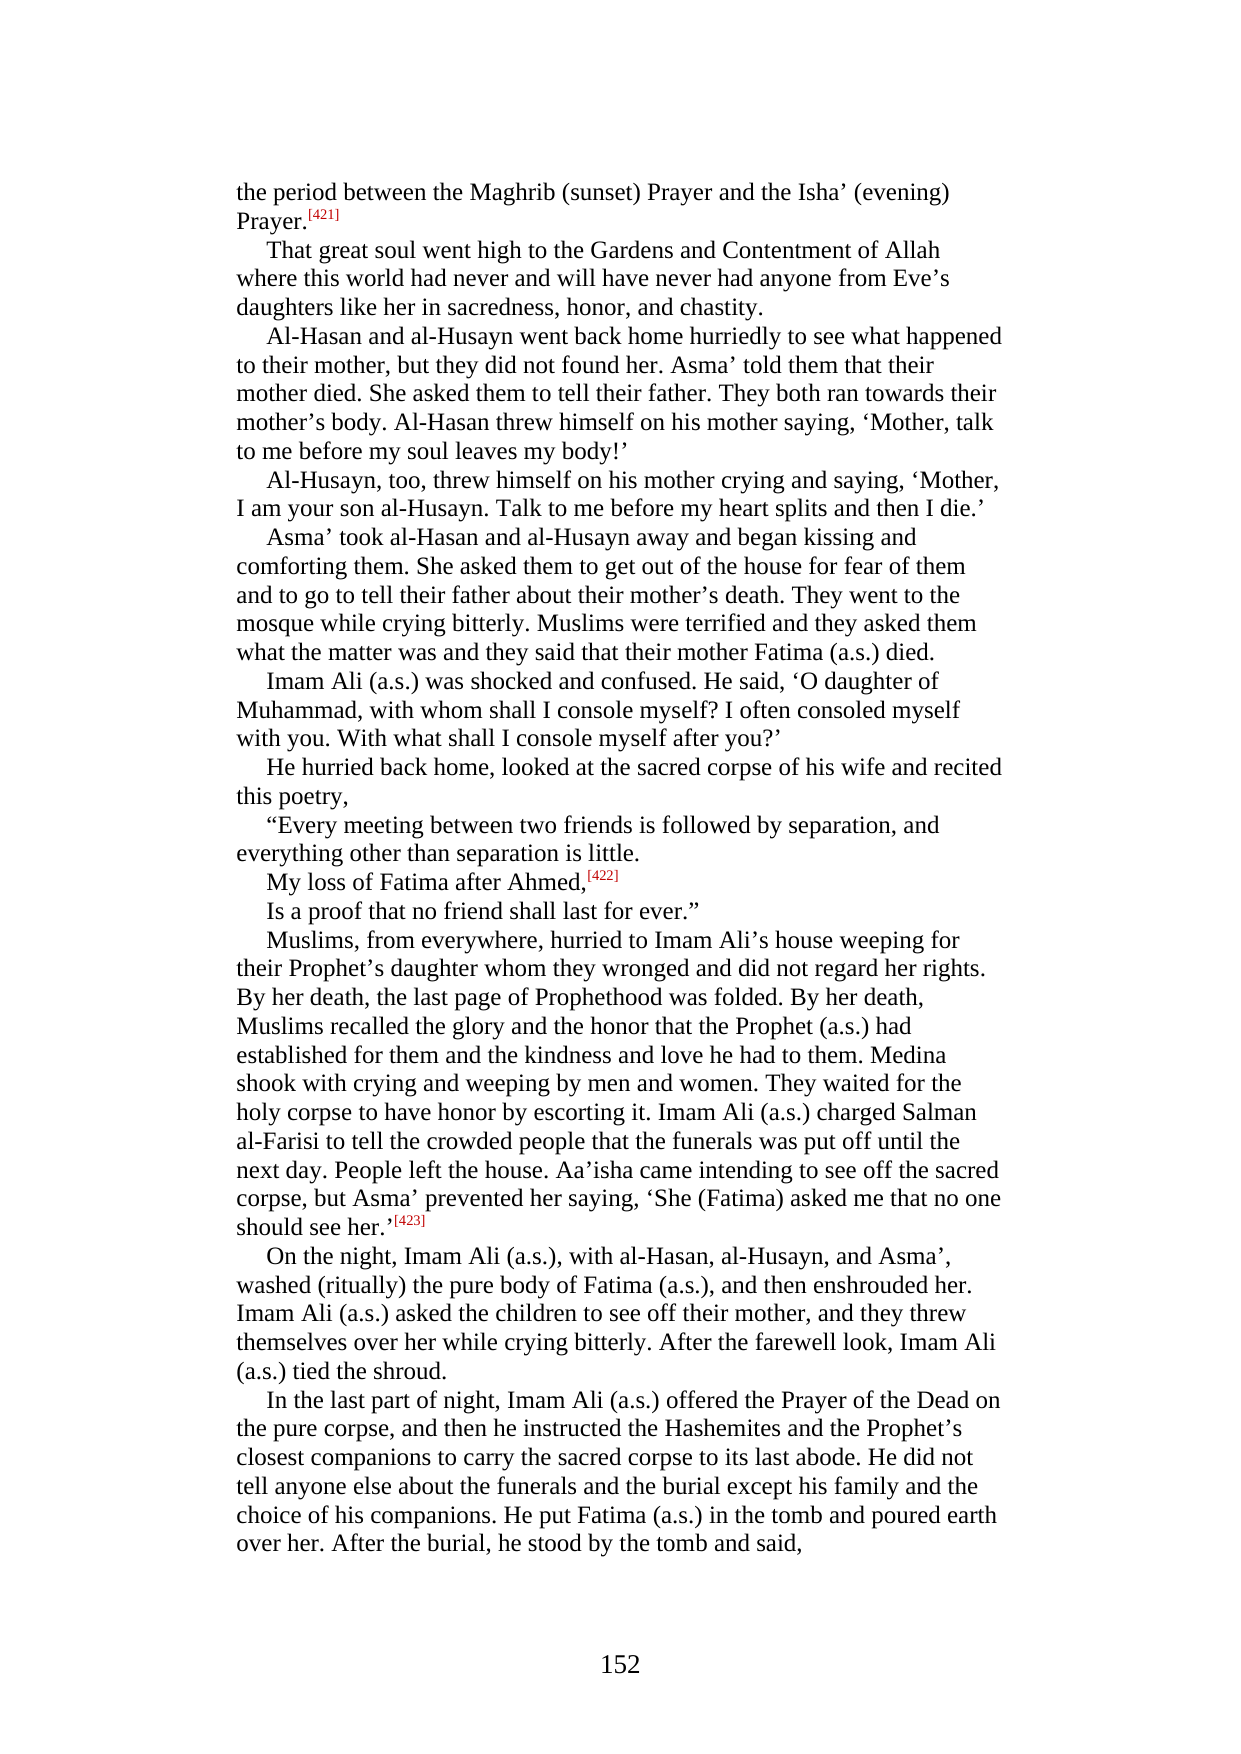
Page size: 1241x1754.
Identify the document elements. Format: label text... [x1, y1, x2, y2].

text Is a proof that no friend shall last for ever.” [236, 896, 1004, 925]
text “Every meeting between two friends is followed by separation, and everything other than separation is little. [236, 810, 1004, 867]
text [236, 177, 1004, 235]
text Imam Ali (a.s.) was shocked and confused. He said, ‘O daughter of Muhammad, with whom shall I console myself? I often consoled myself with you. With what shall I console myself after you?’ [236, 666, 1004, 752]
text On the night, Imam Ali (a.s.), with al-Hasan, al-Husayn, and Asma’, washed (ritually) the pure body of Fatima (a.s.), and then enshrouded her. Imam Ali (a.s.) asked the children to see off their mother, and they threw themselves over her while crying bitterly. After the farewell look, Imam Ali (a.s.) tied the shroud. [236, 1241, 1004, 1385]
text Muslims, from everywhere, hurried to Imam Ali’s house weeping for their Prophet’s daughter whom they wronged and did not regard her rights. By her death, the last page of Prophethood was folded. By her death, Muslims recalled the glory and the honor that the Prophet (a.s.) had established for them and the kindness and love he had to them. Medina shook with crying and weeping by men and women. They waited for the holy corpse to have honor by escorting it. Imam Ali (a.s.) charged Salman al-Farisi to tell the crowded people that the funerals was put off until the next day. People left the house. Aa’isha came intending to see off the sacred corpse, but Asma’ prevented her saying, ‘She (Fatima) asked me that no one should see her.’[423] [236, 925, 1004, 1241]
text He hurried back home, looked at the sacred corpse of his wife and recited this poetry, [236, 752, 1004, 810]
text Asma’ took al-Hasan and al-Husayn away and began kissing and comforting them. She asked them to get out of the house for fear of them and to go to tell their father about their mother’s death. They went to the mosque while crying bitterly. Muslims were terrified and they asked them what the matter was and they said that their mother Fatima (a.s.) died. [236, 522, 1004, 666]
text In the last part of night, Imam Ali (a.s.) offered the Prayer of the Dead on the pure corpse, and then he instructed the Hashemites and the Prophet’s closest companions to carry the sacred corpse to its last abode. He did not tell anyone else about the funerals and the burial except his family and the choice of his companions. He put Fatima (a.s.) in the tomb and poured earth over her. After the burial, he stood by the tomb and said, [236, 1385, 1004, 1557]
text Al-Husayn, too, threw himself on his mother crying and saying, ‘Mother, I am your son al-Husayn. Talk to me before my heart splits and then I die.’ [236, 465, 1004, 522]
text That great soul went high to the Gardens and Contentment of Allah where this world had never and will have never had anyone from Eve’s daughters like her in sacredness, honor, and chastity. [236, 235, 1004, 321]
text Al-Hasan and al-Husayn went back home hurriedly to see what happened to their mother, but they did not found her. Asma’ told them that their mother died. She asked them to tell their father. They both ran towards their mother’s body. Al-Hasan threw himself on his mother saying, ‘Mother, talk to me before my soul leaves my body!’ [236, 321, 1004, 465]
text My loss of Fatima after Ahmed,[422] [236, 867, 1004, 896]
